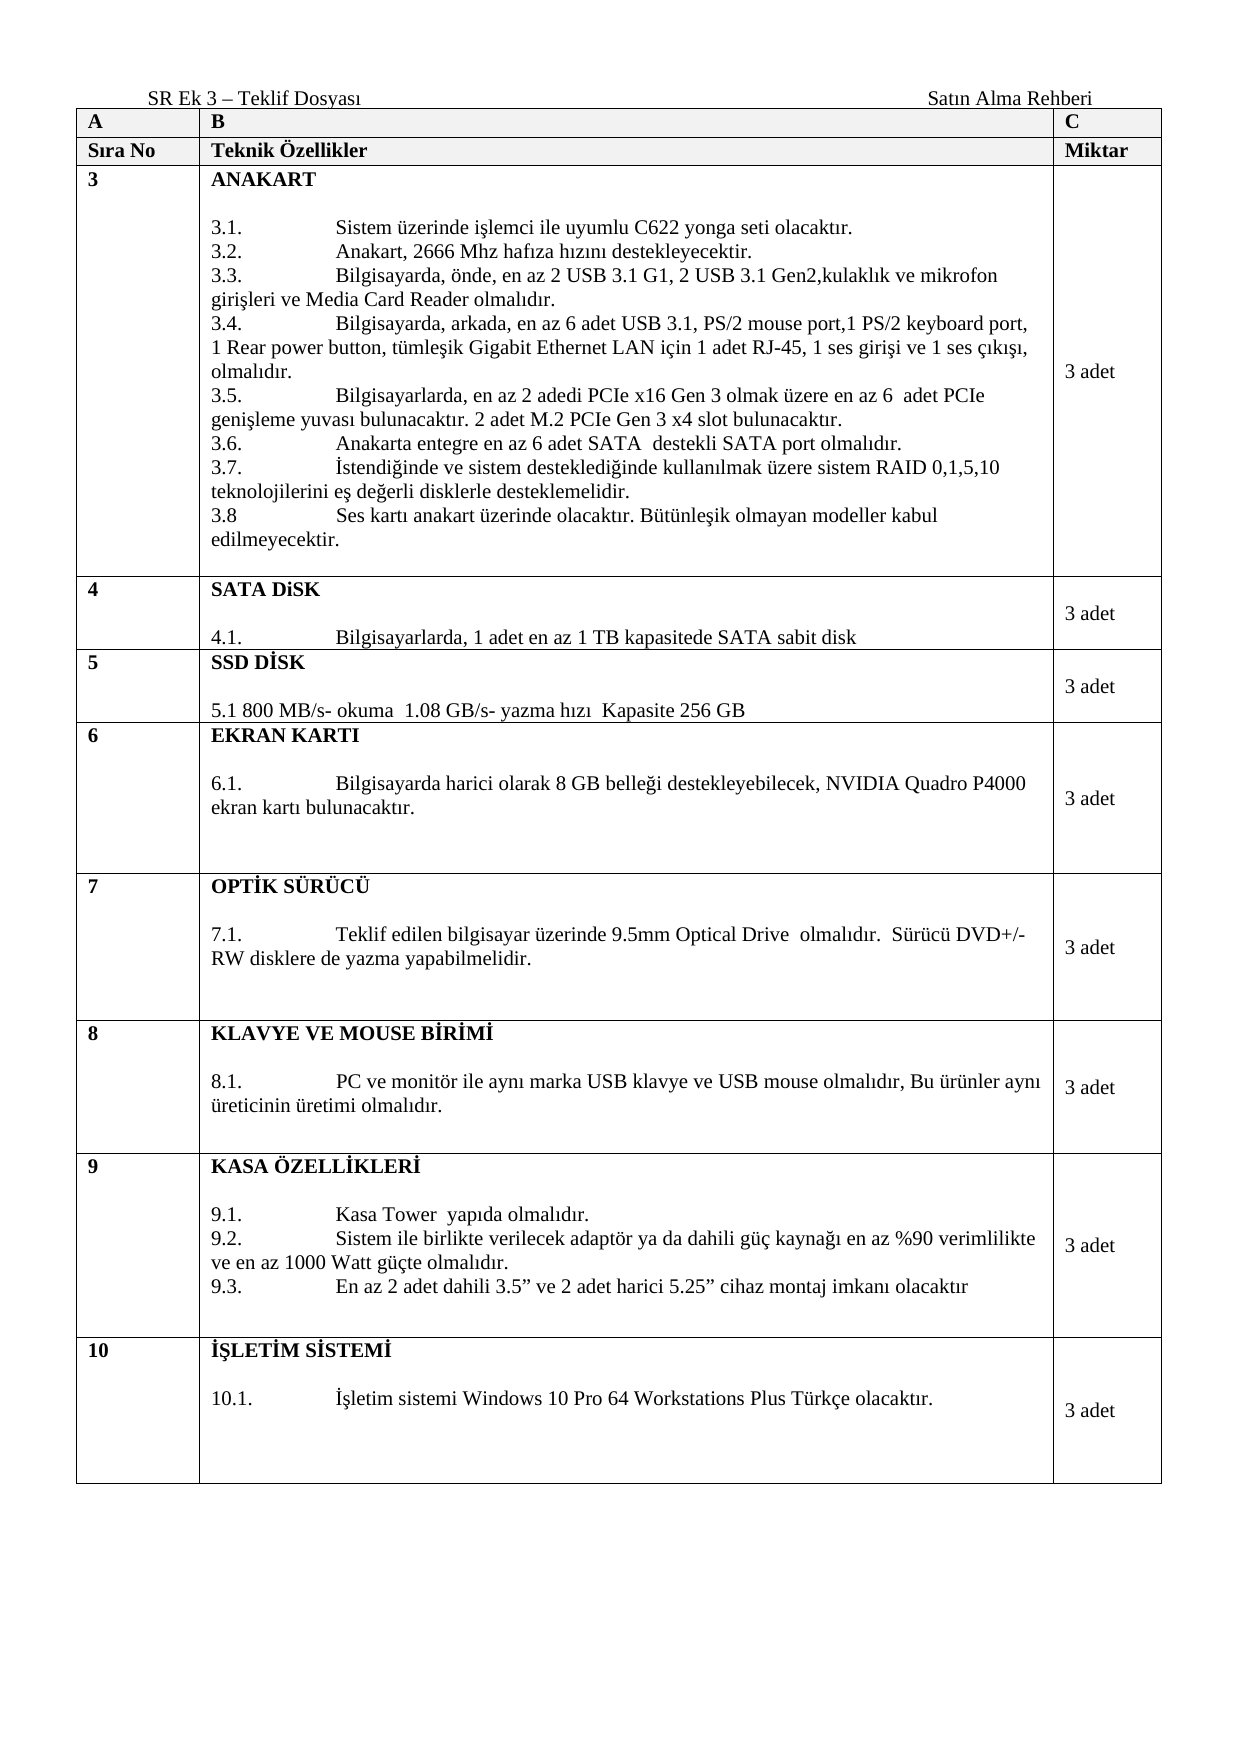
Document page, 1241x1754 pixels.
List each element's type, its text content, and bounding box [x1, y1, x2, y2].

table_cell 6 [77, 723, 199, 872]
table_cell 3 adet [1054, 723, 1161, 872]
table_cell Teknik Özellikler [200, 138, 1053, 165]
table_cell 10 [77, 1338, 199, 1483]
table_cell 3 adet [1054, 650, 1161, 722]
table_cell 3 adet [1054, 577, 1161, 649]
table_cell 3 adet [1054, 1154, 1161, 1337]
table_cell 4 [77, 577, 199, 649]
table_header B [200, 109, 1053, 137]
table_cell SATA DiSK 4.1. Bilgisayarlarda, 1 adet en az 1 TB kapasitede SATA sabit disk [200, 577, 1053, 649]
table_cell EKRAN KARTI 6.1. Bilgisayarda harici olarak 8 GB belleği destekleyebilecek, NVIDIA Quadro P4000 ekran kartı bulunacaktır. [200, 723, 1053, 872]
table_cell 3 adet [1054, 1021, 1161, 1153]
table_cell 3 adet [1054, 166, 1161, 576]
table_cell 8 [77, 1021, 199, 1153]
table_cell 3 adet [1054, 1338, 1161, 1483]
table_cell Miktar [1054, 138, 1161, 165]
table_cell İŞLETİM SİSTEMİ 10.1. İşletim sistemi Windows 10 Pro 64 Workstations Plus Türkçe olacaktır. [200, 1338, 1053, 1483]
table_cell 5 [77, 650, 199, 722]
table_header C [1054, 109, 1161, 137]
table_cell SSD DİSK 5.1 800 MB/s- okuma 1.08 GB/s- yazma hızı Kapasite 256 GB [200, 650, 1053, 722]
table_cell ANAKART 3.1. Sistem üzerinde işlemci ile uyumlu C622 yonga seti olacaktır. 3.2. Anakart, 2666 Mhz hafıza hızını destekleyecektir. 3.3. Bilgisayarda, önde, en az 2 USB 3.1 G1, 2 USB 3.1 Gen2,kulaklık ve mikrofon girişleri ve Media Card Reader olmalıdır. 3.4. Bilgisayarda, arkada, en az 6 adet USB 3.1, PS/2 mouse port,1 PS/2 keyboard port, 1 Rear power button, tümleşik Gigabit Ethernet LAN için 1 adet RJ-45, 1 ses girişi ve 1 ses çıkışı, olmalıdır. 3.5. Bilgisayarlarda, en az 2 adedi PCIe x16 Gen 3 olmak üzere en az 6 adet PCIe genişleme yuvası bulunacaktır. 2 adet M.2 PCIe Gen 3 x4 slot bulunacaktır. 3.6. Anakarta entegre en az 6 adet SATA destekli SATA port olmalıdır. 3.7. İstendiğinde ve sistem desteklediğinde kullanılmak üzere sistem RAID 0,1,5,10 teknolojilerini eş değerli disklerle desteklemelidir. 3.8 Ses kartı anakart üzerinde olacaktır. Bütünleşik olmayan modeller kabul edilmeyecektir. [200, 166, 1053, 576]
table_cell Sıra No [77, 138, 199, 165]
table_cell 7 [77, 874, 199, 1020]
table_cell KLAVYE VE MOUSE BİRİMİ 8.1. PC ve monitör ile aynı marka USB klavye ve USB mouse olmalıdır, Bu ürünler aynı üreticinin üretimi olmalıdır. [200, 1021, 1053, 1153]
table_cell 3 [77, 166, 199, 576]
table_cell 3 adet [1054, 874, 1161, 1020]
table_cell KASA ÖZELLİKLERİ 9.1. Kasa Tower yapıda olmalıdır. 9.2. Sistem ile birlikte verilecek adaptör ya da dahili güç kaynağı en az %90 verimlilikte ve en az 1000 Watt güçte olmalıdır. 9.3. En az 2 adet dahili 3.5” ve 2 adet harici 5.25” cihaz montaj imkanı olacaktır [200, 1154, 1053, 1337]
table_cell 9 [77, 1154, 199, 1337]
table_header A [77, 109, 199, 137]
table_cell OPTİK SÜRÜCÜ 7.1. Teklif edilen bilgisayar üzerinde 9.5mm Optical Drive olmalıdır. Sürücü DVD+/-RW disklere de yazma yapabilmelidir. [200, 874, 1053, 1020]
